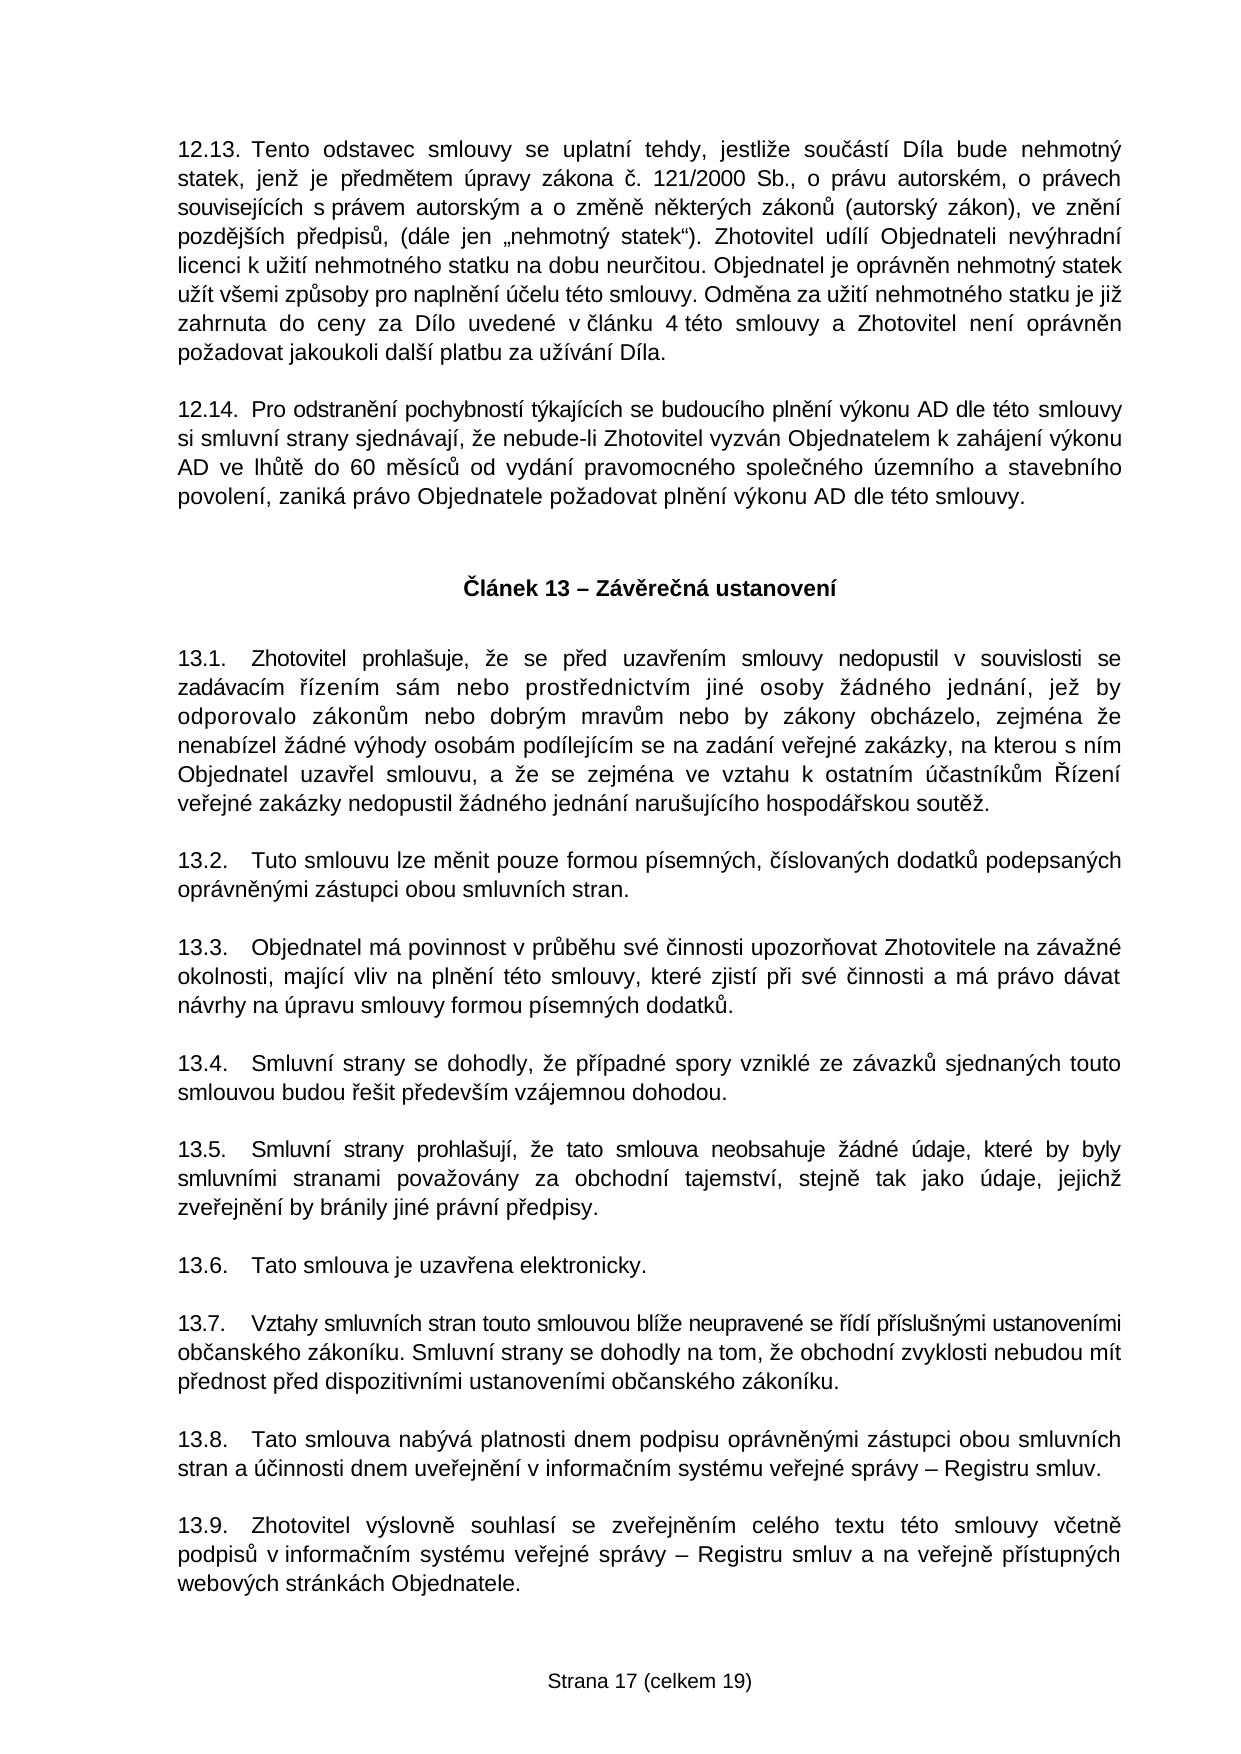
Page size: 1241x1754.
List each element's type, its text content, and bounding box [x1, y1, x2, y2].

list Zhotovitel prohlašuje, že se před uzavřením smlouvy nedopustil v souvislosti se zadávacím řízením sám nebo prostřednictvím jiné osoby žádného jednání, jež by odporovalo zákonům nebo dobrým mravům nebo by zákony obcházelo, zejména že nenabízel žádné výhody osobám podílejícím se na zadání veřejné zakázky, na kterou s ním Objednatel uzavřel smlouvu, a že se zejména ve vztahu k ostatním účastníkům Řízení veřejné zakázky nedopustil žádného jednání narušujícího hospodářskou soutěž. [177, 645, 1122, 816]
list Tento odstavec smlouvy se uplatní tehdy, jestliže součástí Díla bude nehmotný statek, jenž je předmětem úpravy zákona č. 121/2000 Sb., o právu autorském, o právech souvisejících s právem autorským a o změně některých zákonů (autorský zákon), ve znění pozdějších předpisů, (dále jen „nehmotný statek“). Zhotovitel udílí Objednateli nevýhradní licenci k užití nehmotného statku na dobu neurčitou. Objednatel je oprávněn nehmotný statek užít všemi způsoby pro naplnění účelu této smlouvy. Odměna za užití nehmotného statku je již zahrnuta do ceny za Dílo uvedené v článku 4 této smlouvy a Zhotovitel není oprávněn požadovat jakoukoli další platbu za užívání Díla. [177, 136, 1122, 365]
text Článek 13 – Závěrečná ustanovení [177, 574, 1122, 601]
list Smluvní strany se dohodly, že případné spory vzniklé ze závazků sjednaných touto smlouvou budou řešit především vzájemnou dohodou. [177, 1050, 1122, 1105]
list Smluvní strany prohlašují, že tato smlouva neobsahuje žádné údaje, které by byly smluvními stranami považovány za obchodní tajemství, stejně tak jako údaje, jejichž zveřejnění by bránily jiné právní předpisy. [177, 1136, 1122, 1221]
list Tato smlouva nabývá platnosti dnem podpisu oprávněnými zástupci obou smluvních stran a účinnosti dnem uveřejnění v informačním systému veřejné správy – Registru smluv. [177, 1426, 1122, 1481]
list Tato smlouva je uzavřena elektronicky. [177, 1252, 1122, 1279]
list Pro odstranění pochybností týkajících se budoucího plnění výkonu AD dle této smlouvy si smluvní strany sjednávají, že nebude-li Zhotovitel vyzván Objednatelem k zahájení výkonu AD ve lhůtě do 60 měsíců od vydání pravomocného společného územního a stavebního povolení, zaniká právo Objednatele požadovat plnění výkonu AD dle této smlouvy. [177, 396, 1122, 509]
list Vztahy smluvních stran touto smlouvou blíže neupravené se řídí příslušnými ustanoveními občanského zákoníku. Smluvní strany se dohodly na tom, že obchodní zvyklosti nebudou mít přednost před dispozitivními ustanoveními občanského zákoníku. [177, 1310, 1122, 1394]
list Objednatel má povinnost v průběhu své činnosti upozorňovat Zhotovitele na závažné okolnosti, mající vliv na plnění této smlouvy, které zjistí při své činnosti a má právo dávat návrhy na úpravu smlouvy formou písemných dodatků. [177, 934, 1122, 1018]
list Zhotovitel výslovně souhlasí se zveřejněním celého textu této smlouvy včetně podpisů v informačním systému veřejné správy – Registru smluv a na veřejně přístupných webových stránkách Objednatele. [177, 1512, 1122, 1597]
list Tuto smlouvu lze měnit pouze formou písemných, číslovaných dodatků podepsaných oprávněnými zástupci obou smluvních stran. [177, 847, 1122, 903]
